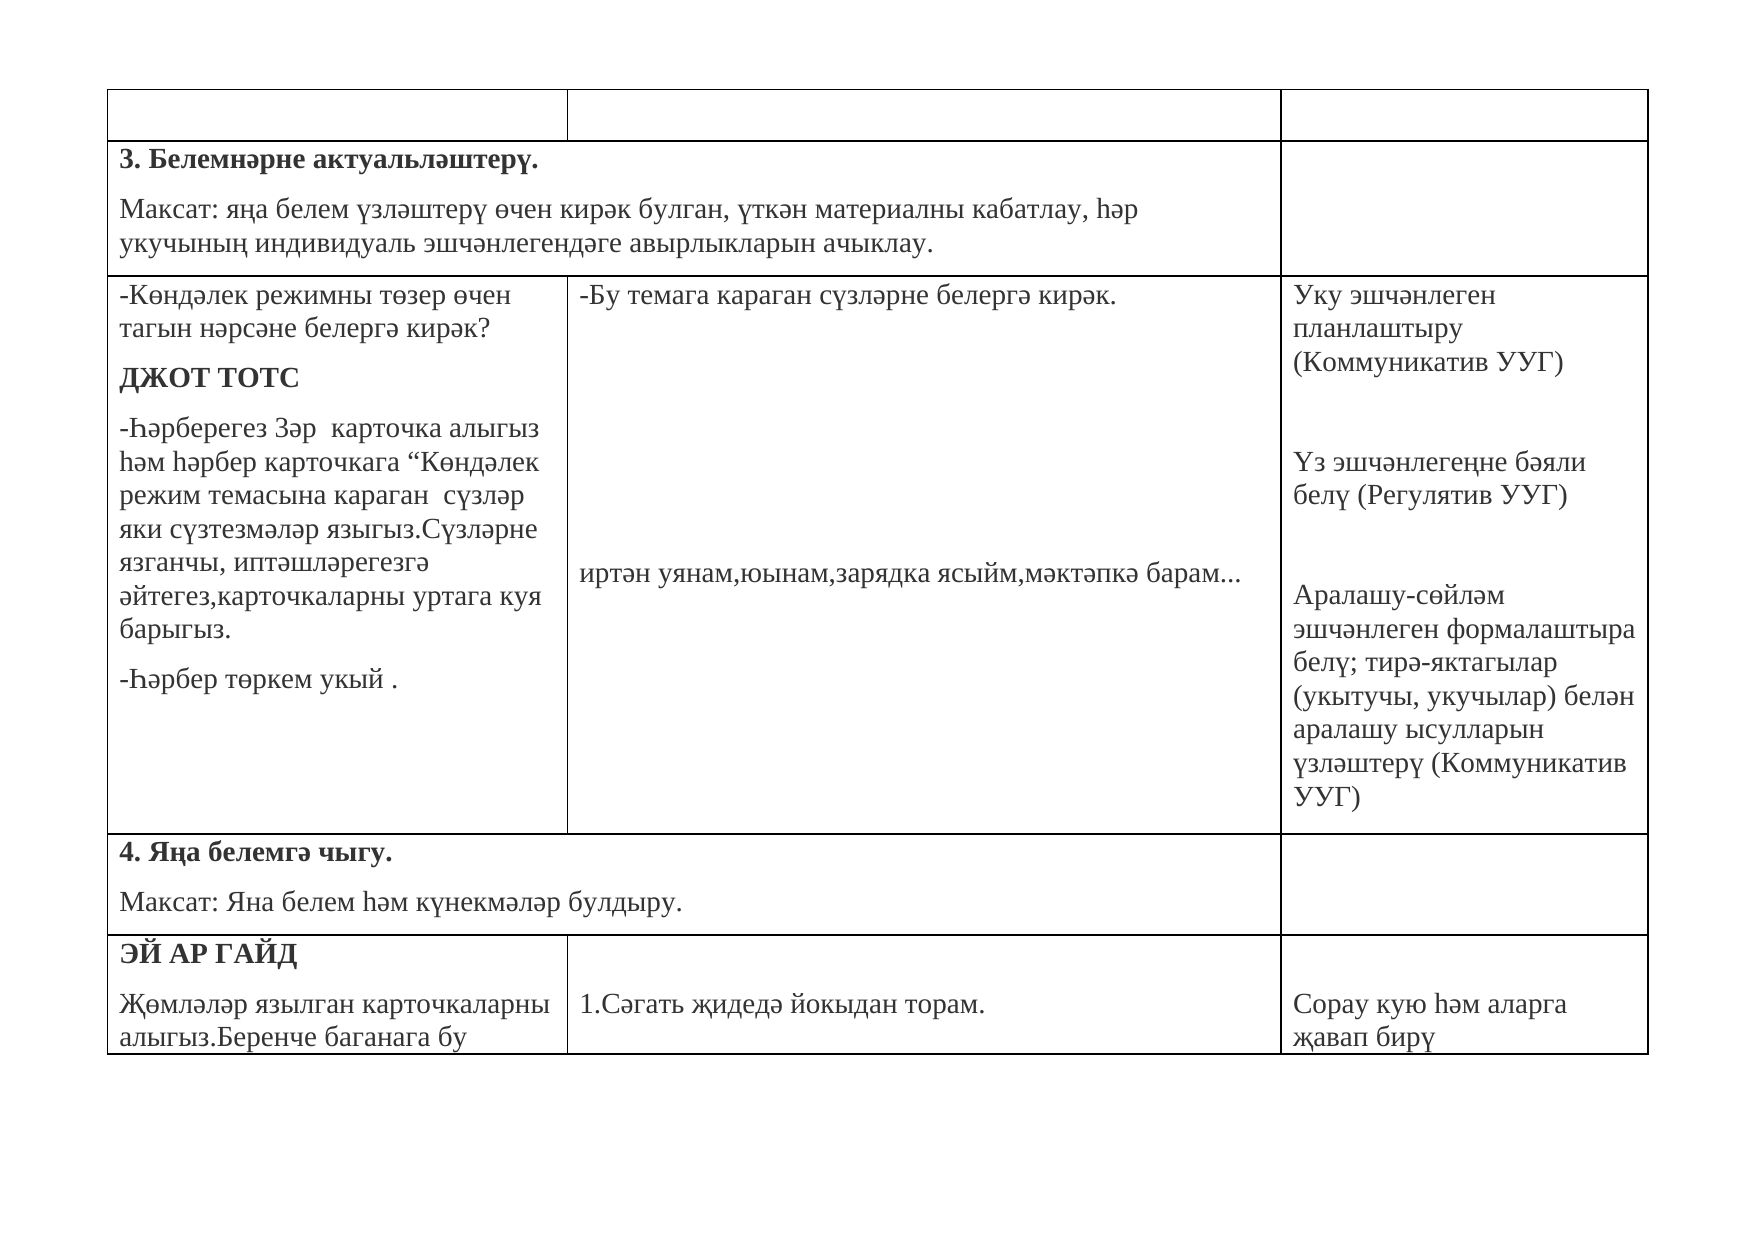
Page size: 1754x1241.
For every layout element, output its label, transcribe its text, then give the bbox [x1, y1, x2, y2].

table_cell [568, 90, 1280, 140]
table_cell -Бу темага караган сүзләрне белергә кирәк. иртән уянам,юынам,зарядка ясыйм,мәктәпкә барам... [568, 277, 1280, 833]
table_cell 3. Белемнәрне актуальләштерү. Максат: яңа белем үзләштерү өчен кирәк булган, үткән материалны кабатлау, һәр укучының индивидуаль эшчәнлегендәге авырлыкларын ачыклау. [108, 142, 1280, 275]
table_cell [1282, 835, 1647, 934]
table_cell Уку эшчәнлеген планлаштыру (Коммуникатив УУГ) Үз эшчәнлегеңне бәяли белү (Регулятив УУГ) Аралашу-сөйләм эшчәнлеген формалаштыра белү; тирә-яктагылар (укытучы, укучылар) белән аралашу ысулларын үзләштерү (Коммуникатив УУГ) [1282, 277, 1647, 833]
table_cell -Көндәлек режимны төзер өчен тагын нәрсәне белергә кирәк? ДЖОТ ТОТС -Һәрберегез 3әр карточка алыгыз һәм һәрбер карточкага “Көндәлек режим темасына караган сүзләр яки сүзтезмәләр языгыз.Сүзләрне язганчы, иптәшләрегезгә әйтегез,карточкаларны уртага куя барыгыз. -Һәрбер төркем укый . [108, 277, 567, 833]
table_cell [1282, 936, 1647, 1053]
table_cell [568, 936, 1280, 1053]
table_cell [1282, 90, 1647, 140]
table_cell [108, 936, 567, 1053]
table_cell 4. Яңа белемгә чыгу. Максат: Яна белем һәм күнекмәләр булдыру. [108, 835, 1280, 934]
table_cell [108, 90, 567, 140]
table_cell [1282, 142, 1647, 275]
